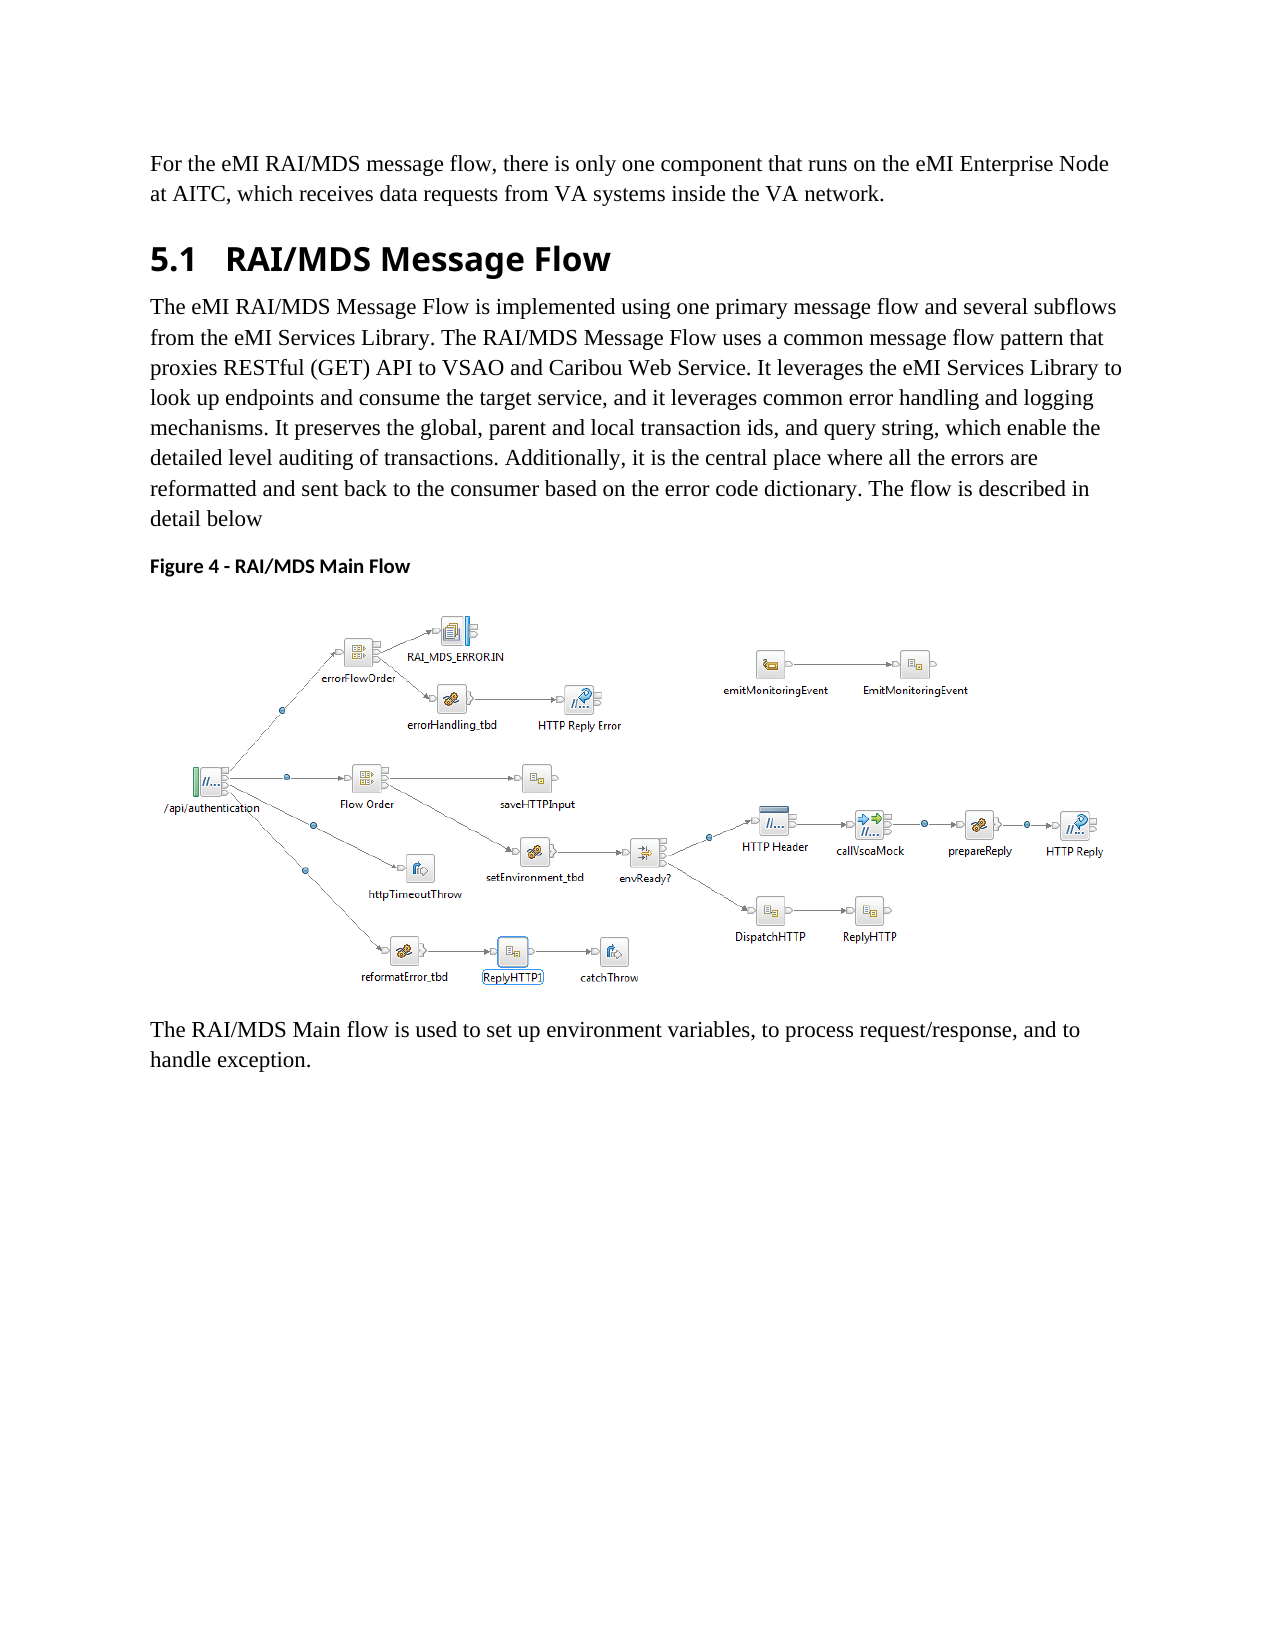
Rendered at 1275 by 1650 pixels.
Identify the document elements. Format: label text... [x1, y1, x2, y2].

text The RAI/MDS Main flow is used to set up environment variables, to process request/response, and to handle exception. [150, 1016, 1125, 1073]
picture [150, 603, 1125, 994]
subtitle RAI/MDS Message Flow [150, 235, 1125, 281]
text The eMI RAI/MDS Message Flow is implemented using one primary message flow and several subflows from the eMI Services Library. The RAI/MDS Message Flow uses a common message flow pattern that proxies RESTful (GET) API to VSAO and Caribou Web Service. It leverages the eMI Services Library to look up endpoints and consume the target service, and it leverages common error handling and logging mechanisms. It preserves the global, parent and local transaction ids, and query string, which enable the detailed level auditing of transactions. Additionally, it is the central place where all the errors are reformatted and sent back to the consumer based on the error code dictionary. The flow is described in detail below [150, 293, 1125, 531]
text For the eMI RAI/MDS message flow, there is only one component that runs on the eMI Enterprise Node at AITC, which receives data requests from VA systems inside the VA network. [150, 150, 1125, 207]
text Figure 4 - RAI/MDS Main Flow [150, 554, 1125, 579]
